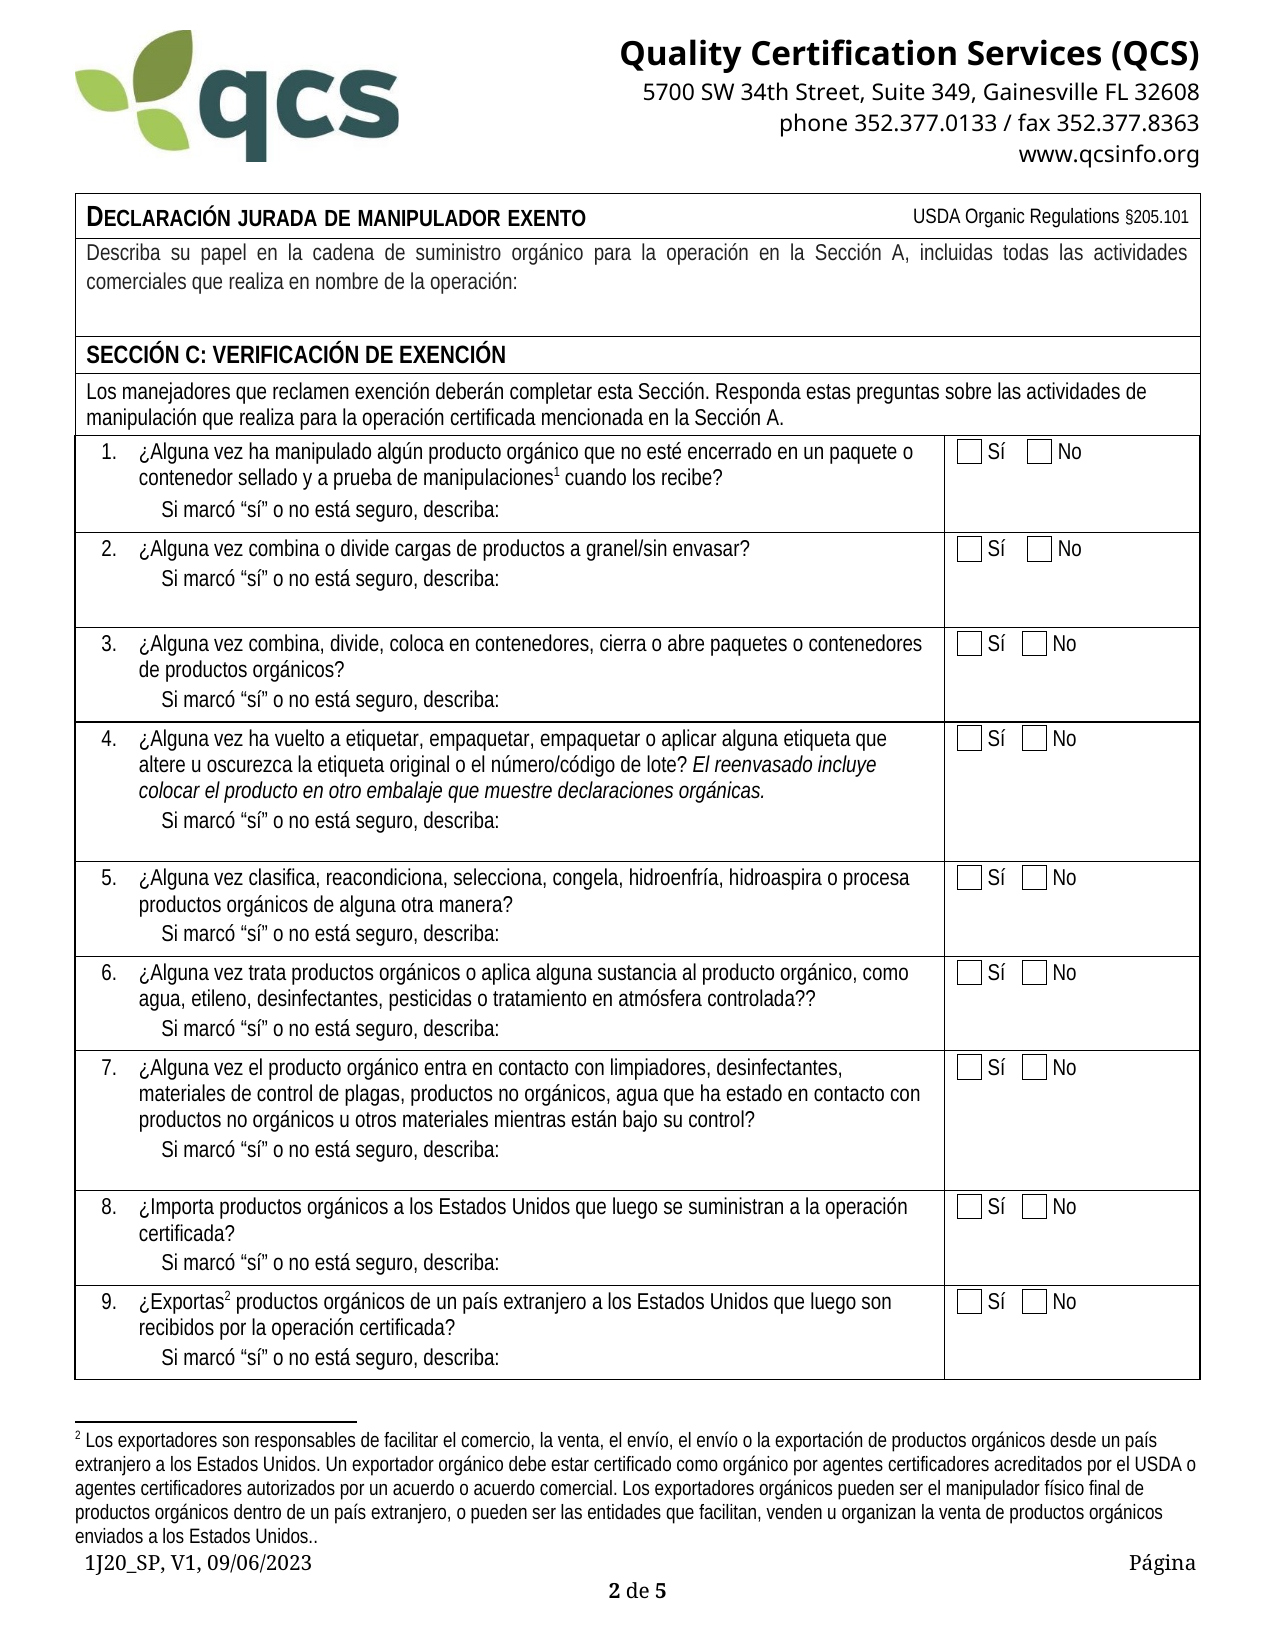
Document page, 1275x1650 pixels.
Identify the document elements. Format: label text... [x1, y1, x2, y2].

table_header Declaración jurada de manipulador exento [76, 194, 862, 238]
table_header USDA Organic Regulations §205.101 [863, 194, 1200, 238]
table_cell Sí No [945, 1191, 1199, 1285]
table_cell ¿Exportas productos orgánicos de un país extranjero a los Estados Unidos que luego son recibidos por la operación certificada? Si marcó “sí” o no está seguro, describa: [76, 1286, 944, 1379]
table_cell Sí No [945, 957, 1199, 1050]
table_cell ¿Alguna vez trata productos orgánicos o aplica alguna sustancia al producto orgánico, como agua, etileno, desinfectantes, pesticidas o tratamiento en atmósfera controlada?? Si marcó “sí” o no está seguro, describa: [76, 957, 944, 1050]
table_cell Sí No [945, 862, 1199, 956]
table_cell Sí No [945, 436, 1199, 532]
table_cell Sí No [945, 1286, 1199, 1379]
table_cell Sí No [945, 723, 1199, 861]
table_cell Describa su papel en la cadena de suministro orgánico para la operación en la Sección A, incluidas todas las actividades comerciales que realiza en nombre de la operación: [76, 239, 1200, 336]
table_cell ¿Alguna vez clasifica, reacondiciona, selecciona, congela, hidroenfría, hidroaspira o procesa productos orgánicos de alguna otra manera? Si marcó “sí” o no está seguro, describa: [76, 862, 944, 956]
table_cell ¿Alguna vez el producto orgánico entra en contacto con limpiadores, desinfectantes, materiales de control de plagas, productos no orgánicos, agua que ha estado en contacto con productos no orgánicos u otros materiales mientras están bajo su control? Si marcó “sí” o no está seguro, describa: [76, 1051, 944, 1190]
table_cell Los manejadores que reclamen exención deberán completar esta Sección. Responda estas preguntas sobre las actividades de manipulación que realiza para la operación certificada mencionada en la Sección A. [76, 374, 1200, 435]
table_cell SECCIÓN C: VERIFICACIÓN DE EXENCIÓN [76, 337, 1200, 373]
table_cell Sí No [945, 628, 1199, 721]
table_cell ¿Alguna vez combina o divide cargas de productos a granel/sin envasar? Si marcó “sí” o no está seguro, describa: [76, 533, 944, 627]
table_cell ¿Alguna vez ha manipulado algún producto orgánico que no esté encerrado en un paquete o contenedor sellado y a prueba de manipulaciones1 cuando los recibe? Si marcó “sí” o no está seguro, describa: [76, 436, 944, 532]
table_cell Sí No [945, 1051, 1199, 1190]
table_cell Sí No [945, 533, 1199, 627]
table_cell ¿Alguna vez ha vuelto a etiquetar, empaquetar, empaquetar o aplicar alguna etiqueta que altere u oscurezca la etiqueta original o el número/código de lote? El reenvasado incluye colocar el producto en otro embalaje que muestre declaraciones orgánicas. Si marcó “sí” o no está seguro, describa: [76, 723, 944, 861]
table_cell ¿Importa productos orgánicos a los Estados Unidos que luego se suministran a la operación certificada? Si marcó “sí” o no está seguro, describa: [76, 1191, 944, 1285]
table_cell ¿Alguna vez combina, divide, coloca en contenedores, cierra o abre paquetes o contenedores de productos orgánicos? Si marcó “sí” o no está seguro, describa: [76, 628, 944, 721]
picture [75, 30, 399, 162]
